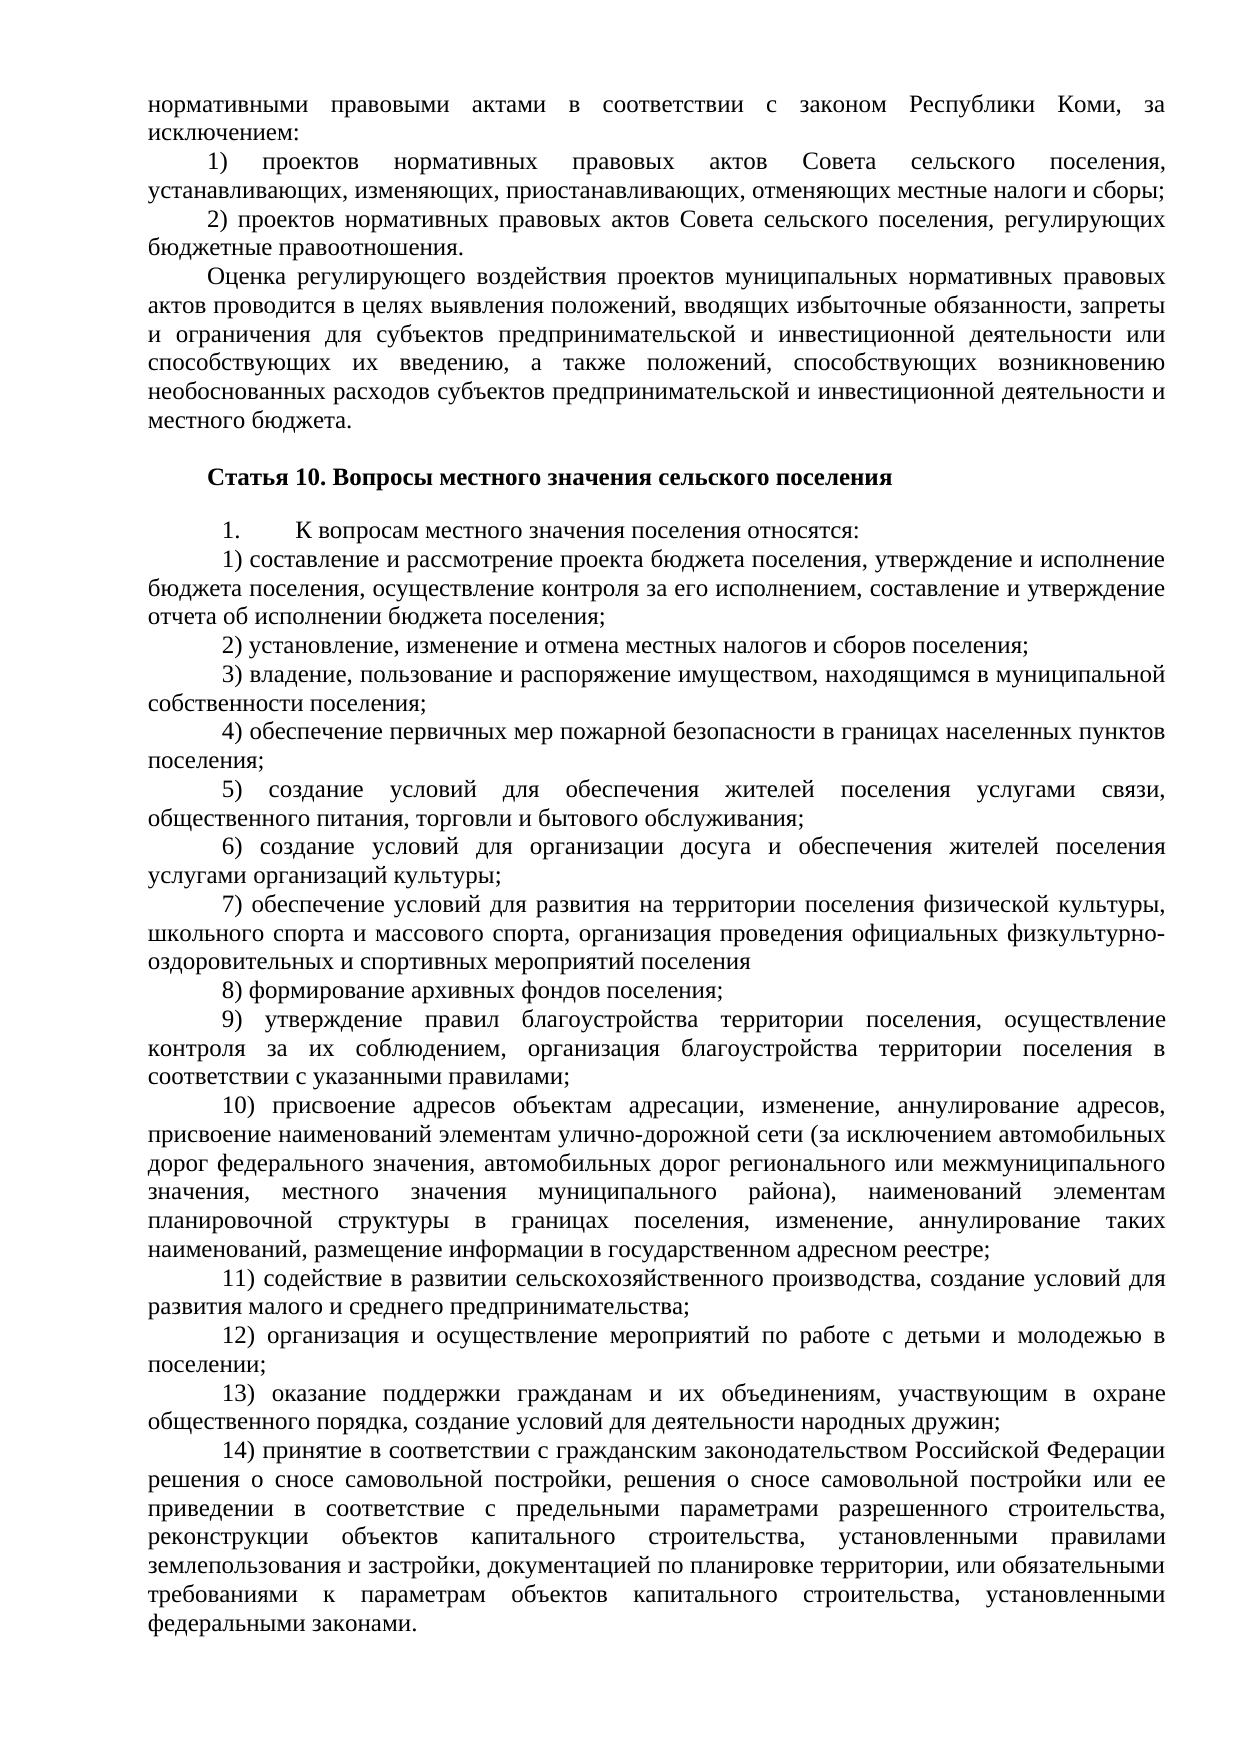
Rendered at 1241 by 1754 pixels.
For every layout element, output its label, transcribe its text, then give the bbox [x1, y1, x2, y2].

text 14) принятие в соответствии с гражданским законодательством Российской Федерации решения о сносе самовольной постройки, решения о сносе самовольной постройки или ее приведении в соответствие с предельными параметрами разрешенного строительства, реконструкции объектов капитального строительства, установленными правилами землепользования и застройки, документацией по планировке территории, или обязательными требованиями к параметрам объектов капитального строительства, установленными федеральными законами. [148, 1435, 1166, 1636]
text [148, 89, 1166, 146]
text 4) обеспечение первичных мер пожарной безопасности в границах населенных пунктов поселения; [148, 716, 1166, 774]
text 1) проектов нормативных правовых актов Совета сельского поселения, устанавливающих, изменяющих, приостанавливающих, отменяющих местные налоги и сборы; [148, 146, 1166, 204]
text 5) создание условий для обеспечения жителей поселения услугами связи, общественного питания, торговли и бытового обслуживания; [148, 774, 1166, 831]
text 9) утверждение правил благоустройства территории поселения, осуществление контроля за их соблюдением, организация благоустройства территории поселения в соответствии с указанными правилами; [148, 1004, 1166, 1090]
text 2) проектов нормативных правовых актов Совета сельского поселения, регулирующих бюджетные правоотношения. [148, 204, 1166, 261]
list К вопросам местного значения поселения относятся: [148, 515, 1166, 544]
text 1) составление и рассмотрение проекта бюджета поселения, утверждение и исполнение бюджета поселения, осуществление контроля за его исполнением, составление и утверждение отчета об исполнении бюджета поселения; [148, 544, 1166, 630]
text 7) обеспечение условий для развития на территории поселения физической культуры, школьного спорта и массового спорта, организация проведения официальных физкультурно-оздоровительных и спортивных мероприятий поселения [148, 889, 1166, 975]
text 13) оказание поддержки гражданам и их объединениям, участвующим в охране общественного порядка, создание условий для деятельности народных дружин; [148, 1378, 1166, 1435]
subtitle Статья 10. Вопросы местного значения сельского поселения [148, 462, 1166, 491]
text 10) присвоение адресов объектам адресации, изменение, аннулирование адресов, присвоение наименований элементам улично-дорожной сети (за исключением автомобильных дорог федерального значения, автомобильных дорог регионального или межмуниципального значения, местного значения муниципального района), наименований элементам планировочной структуры в границах поселения, изменение, аннулирование таких наименований, размещение информации в государственном адресном реестре; [148, 1090, 1166, 1263]
text 3) владение, пользование и распоряжение имуществом, находящимся в муниципальной собственности поселения; [148, 659, 1166, 716]
text 11) содействие в развитии сельскохозяйственного производства, создание условий для развития малого и среднего предпринимательства; [148, 1263, 1166, 1320]
text Оценка регулирующего воздействия проектов муниципальных нормативных правовых актов проводится в целях выявления положений, вводящих избыточные обязанности, запреты и ограничения для субъектов предпринимательской и инвестиционной деятельности или способствующих их введению, а также положений, способствующих возникновению необоснованных расходов субъектов предпринимательской и инвестиционной деятельности и местного бюджета. [148, 261, 1166, 434]
text 12) организация и осуществление мероприятий по работе с детьми и молодежью в поселении; [148, 1320, 1166, 1378]
text 8) формирование архивных фондов поселения; [148, 975, 1166, 1004]
text 6) создание условий для организации досуга и обеспечения жителей поселения услугами организаций культуры; [148, 831, 1166, 889]
text 2) установление, изменение и отмена местных налогов и сборов поселения; [148, 630, 1166, 659]
